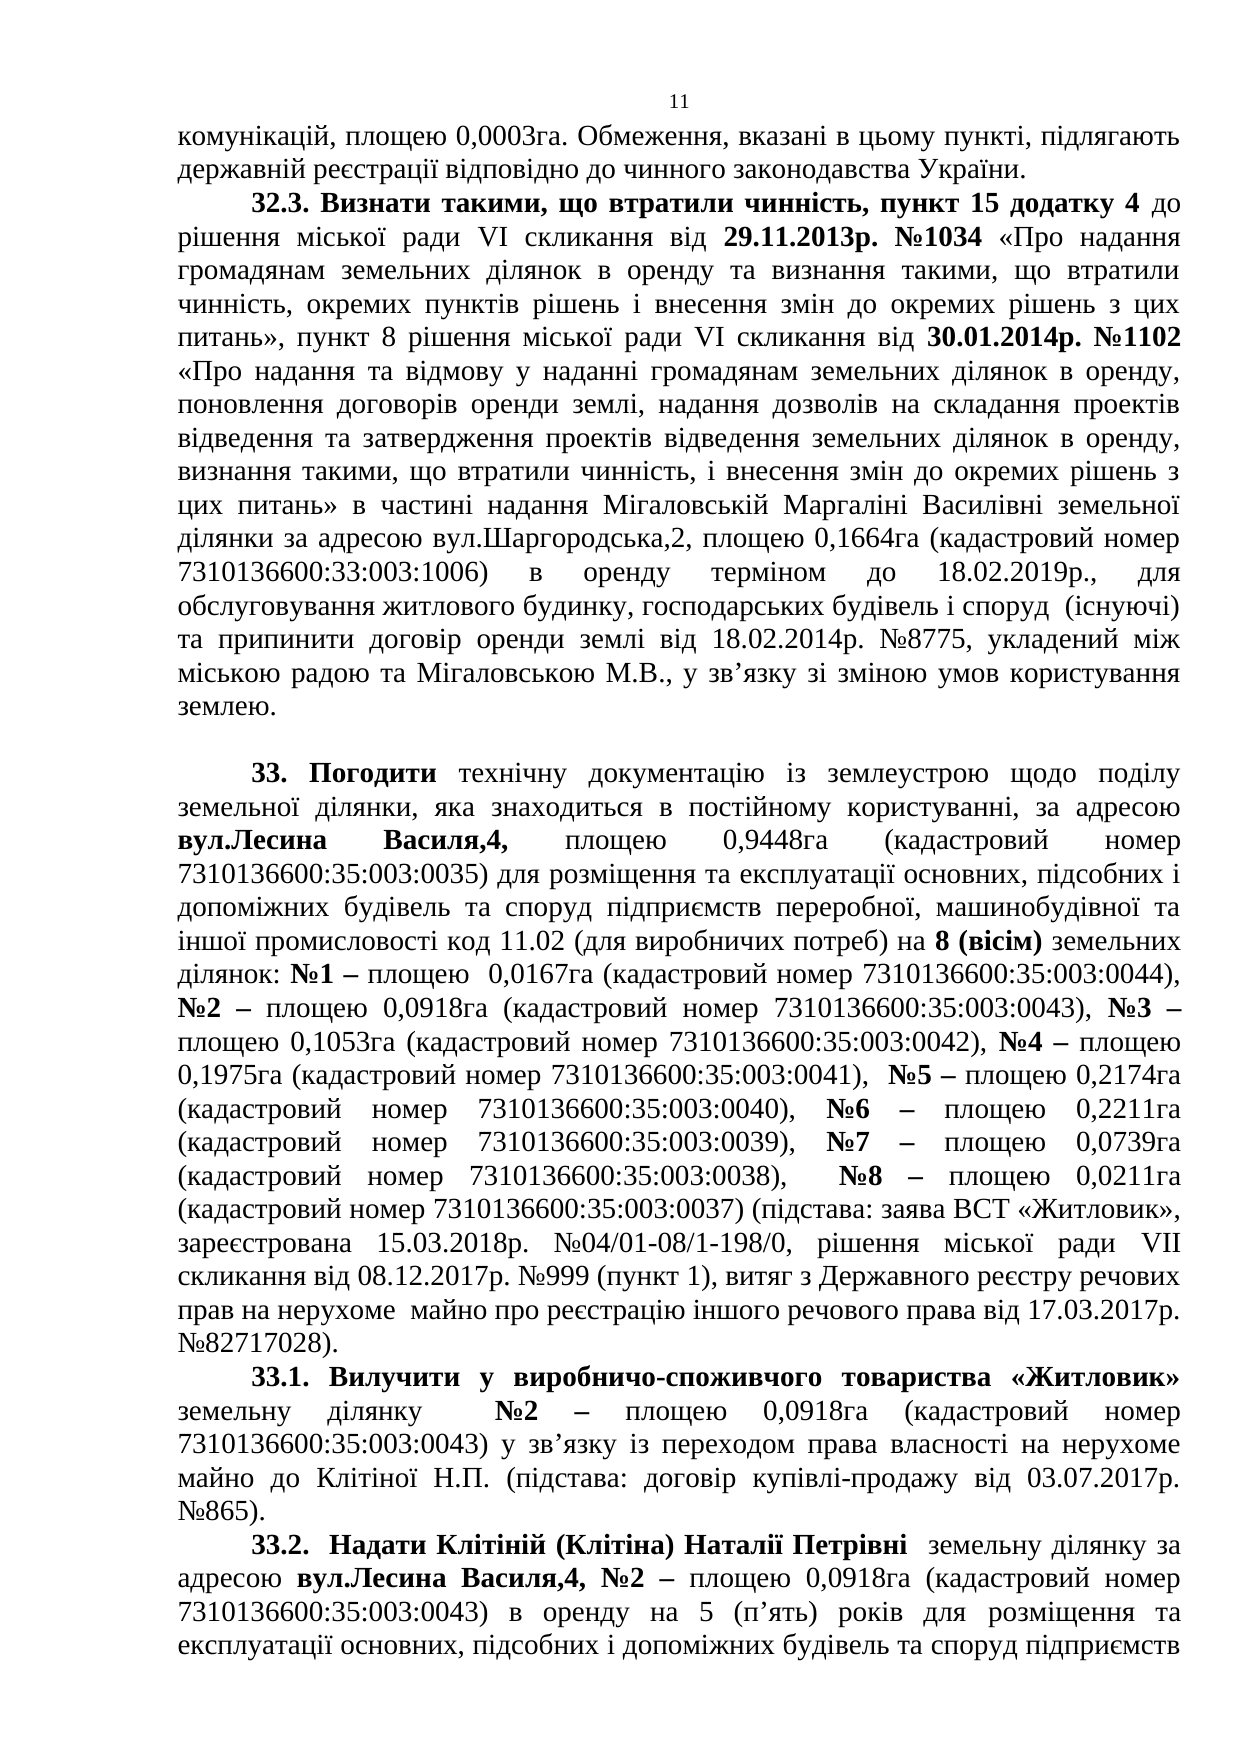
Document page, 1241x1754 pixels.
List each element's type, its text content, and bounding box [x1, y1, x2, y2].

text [177, 118, 1181, 185]
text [177, 1527, 1181, 1628]
text 32.3. Визнати такими, що втратили чинність, пункт 15 додатку 4 до рішення міської ради VІ скликання від 29.11.2013р. №1034 «Про надання громадянам земельних ділянок в оренду та визнання такими, що втратили чинність, окремих пунктів рішень і внесення змін до окремих рішень з цих питань», пункт 8 рішення міської ради VІ скликання від 30.01.2014р. №1102 «Про надання та відмову у наданні громадянам земельних ділянок в оренду, поновлення договорів оренди землі, надання дозволів на складання проектів відведення та затвердження проектів відведення земельних ділянок в оренду, визнання такими, що втратили чинність, і внесення змін до окремих рішень з цих питань» в частині надання Мігаловській Маргаліні Василівні земельної ділянки за адресою вул.Шаргородська,2, площею 0,1664га (кадастровий номер 7310136600:33:003:1006) в оренду терміном до 18.02.2019р., для обслуговування житлового будинку, господарських будівель і споруд (існуючі) та припинити договір оренди землі від 18.02.2014р. №8775, укладений між міською радою та Мігаловською М.В., у зв’язку зі зміною умов користування землею. [177, 185, 1181, 722]
text 33. Погодити технічну документацію із землеустрою щодо поділу земельної ділянки, яка знаходиться в постійному користуванні, за адресою вул.Лесина Василя,4, площею 0,9448га (кадастровий номер 7310136600:35:003:0035) для розміщення та експлуатації основних, підсобних і допоміжних будівель та споруд підприємств переробної, машинобудівної та іншої промисловості код 11.02 (для виробничих потреб) на 8 (вісім) земельних ділянок: №1 – площею 0,0167га (кадастровий номер 7310136600:35:003:0044), №2 – площею 0,0918га (кадастровий номер 7310136600:35:003:0043), №3 – площею 0,1053га (кадастровий номер 7310136600:35:003:0042), №4 – площею 0,1975га (кадастровий номер 7310136600:35:003:0041), №5 – площею 0,2174га (кадастровий номер 7310136600:35:003:0040), №6 – площею 0,2211га (кадастровий номер 7310136600:35:003:0039), №7 – площею 0,0739га (кадастровий номер 7310136600:35:003:0038), №8 – площею 0,0211га (кадастровий номер 7310136600:35:003:0037) (підстава: заява ВСТ «Житловик», зареєстрована 15.03.2018р. №04/01-08/1-198/0, рішення міської ради VIІ скликання від 08.12.2017р. №999 (пункт 1), витяг з Державного реєстру речових прав на нерухоме майно про реєстрацію іншого речового права від 17.03.2017р. №82717028). [177, 755, 1181, 890]
text 33. Погодити технічну документацію із землеустрою щодо поділу земельної ділянки, яка знаходиться в постійному користуванні, за адресою вул.Лесина Василя,4, площею 0,9448га (кадастровий номер 7310136600:35:003:0035) для розміщення та експлуатації основних, підсобних і допоміжних будівель та споруд підприємств переробної, машинобудівної та іншої промисловості код 11.02 (для виробничих потреб) на 8 (вісім) земельних ділянок: №1 – площею 0,0167га (кадастровий номер 7310136600:35:003:0044), №2 – площею 0,0918га (кадастровий номер 7310136600:35:003:0043), №3 – площею 0,1053га (кадастровий номер 7310136600:35:003:0042), №4 – площею 0,1975га (кадастровий номер 7310136600:35:003:0041), №5 – площею 0,2174га (кадастровий номер 7310136600:35:003:0040), №6 – площею 0,2211га (кадастровий номер 7310136600:35:003:0039), №7 – площею 0,0739га (кадастровий номер 7310136600:35:003:0038), №8 – площею 0,0211га (кадастровий номер 7310136600:35:003:0037) (підстава: заява ВСТ «Житловик», зареєстрована 15.03.2018р. №04/01-08/1-198/0, рішення міської ради VIІ скликання від 08.12.2017р. №999 (пункт 1), витяг з Державного реєстру речових прав на нерухоме майно про реєстрацію іншого речового права від 17.03.2017р. №82717028). [177, 923, 1181, 1359]
text 33.1. Вилучити у виробничо-споживчого товариства «Житловик» земельну ділянку №2 – площею 0,0918га (кадастровий номер 7310136600:35:003:0043) у зв’язку із переходом права власності на нерухоме майно до Клітіної Н.П. (підстава: договір купівлі-продажу від 03.07.2017р. №865). [177, 1359, 1181, 1527]
